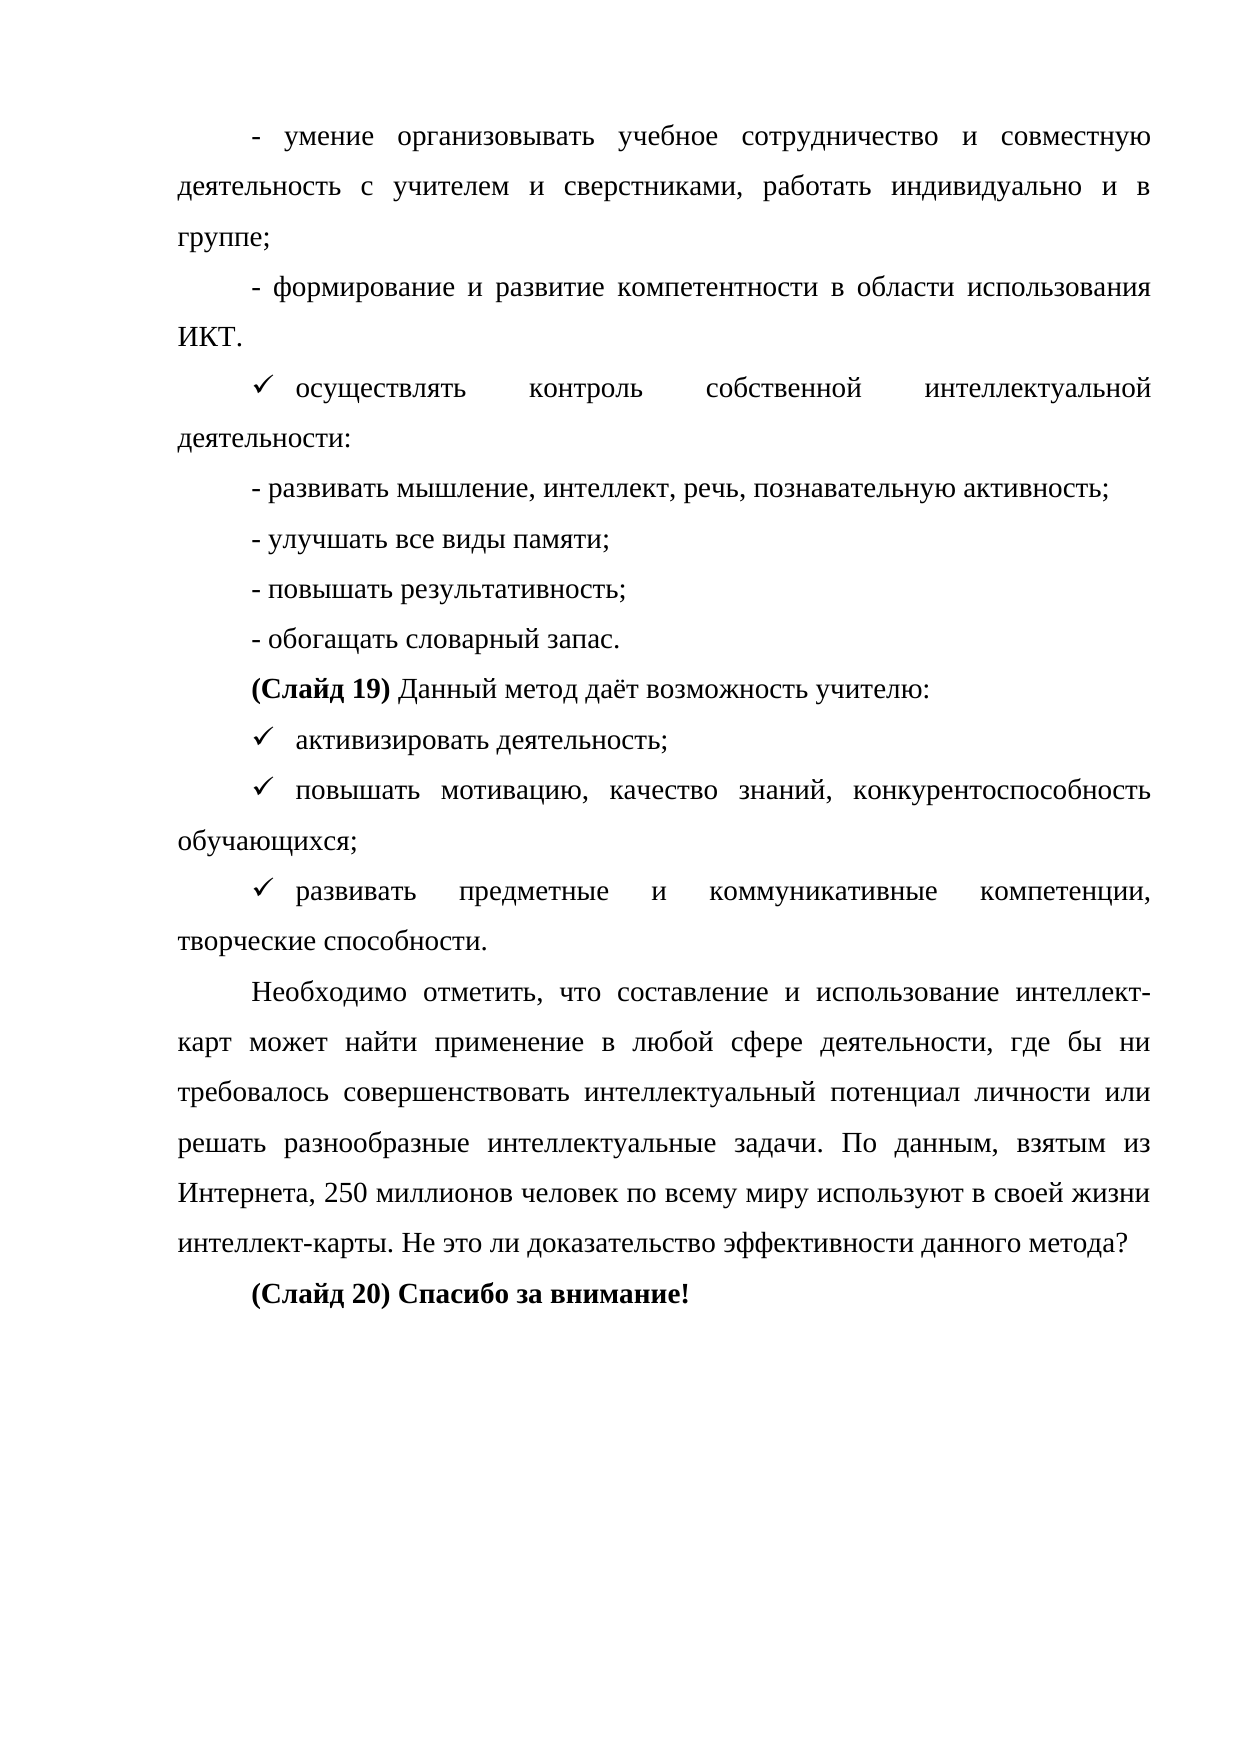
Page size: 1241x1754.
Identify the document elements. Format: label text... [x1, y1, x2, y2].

text - улучшать все виды памяти; [177, 521, 1152, 554]
text (Слайд 20) Спасибо за внимание! [177, 1276, 1152, 1309]
text - повышать результативность; [177, 571, 1152, 604]
text - обогащать словарный запас. [177, 621, 1152, 655]
list повышать мотивацию, качество знаний, конкурентоспособность обучающихся; [177, 772, 1152, 856]
text Необходимо отметить, что составление и использование интеллект-карт может найти применение в любой сфере деятельности, где бы ни требовалось совершенствовать интеллектуальный потенциал личности или решать разнообразные интеллектуальные задачи. По данным, взятым из Интернета, 250 миллионов человек по всему миру используют в своей жизни интеллект-карты. Не это ли доказательство эффективности данного метода? [177, 974, 1152, 1259]
text - формирование и развитие компетентности в области использования ИКТ. [177, 269, 1152, 353]
list осуществлять контроль собственной интеллектуальной деятельности: [177, 370, 1152, 454]
list активизировать деятельность; [177, 722, 1152, 756]
text - развивать мышление, интеллект, речь, познавательную активность; [177, 470, 1152, 504]
text - умение организовывать учебное сотрудничество и совместную деятельность с учителем и сверстниками, работать индивидуально и в группе; [177, 118, 1152, 252]
text (Слайд 19) Данный метод даёт возможность учителю: [177, 672, 1152, 705]
list развивать предметные и коммуникативные компетенции, творческие способности. [177, 873, 1152, 957]
